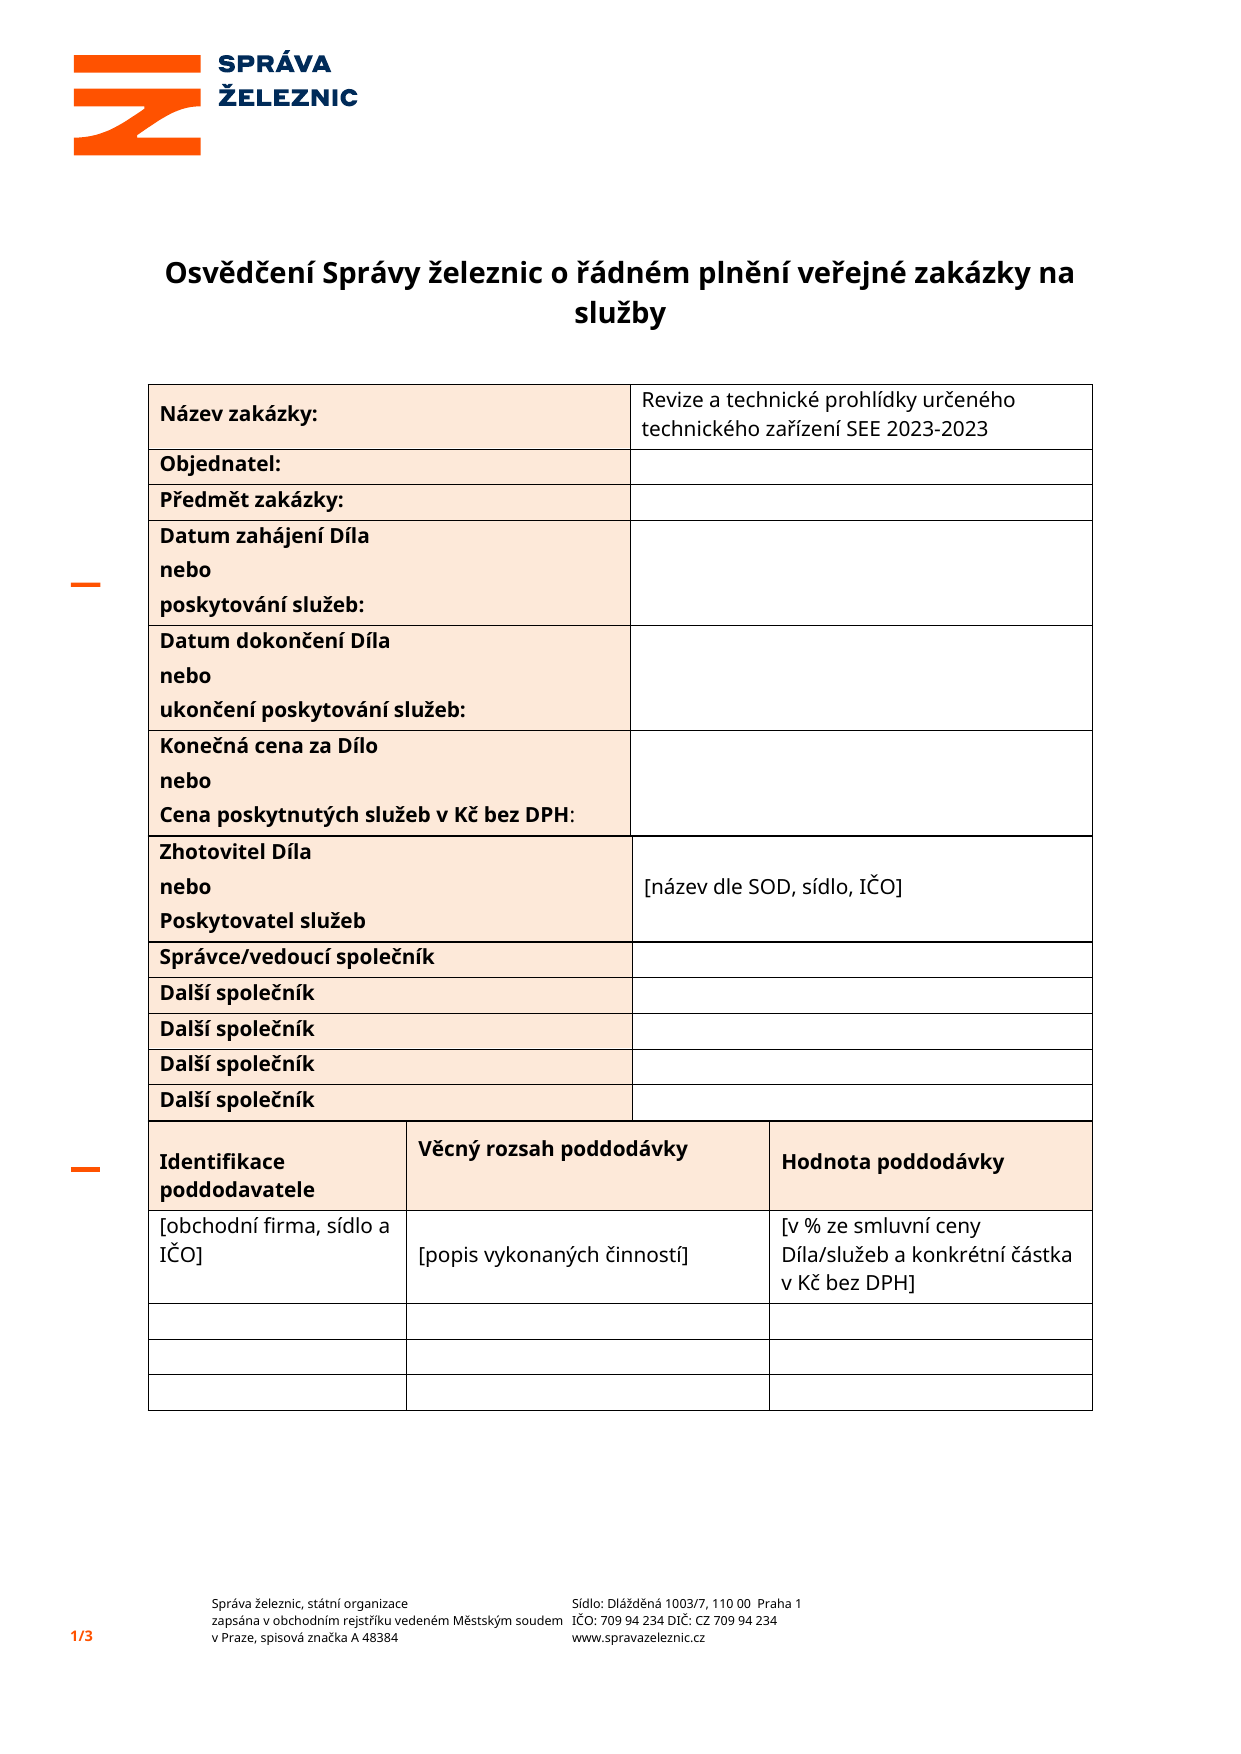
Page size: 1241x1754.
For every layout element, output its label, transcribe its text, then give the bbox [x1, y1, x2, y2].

table_cell [633, 943, 1092, 977]
table_header Věcný rozsah poddodávky [407, 1122, 769, 1210]
table_cell [770, 1375, 1092, 1410]
table_cell [v % ze smluvní ceny Díla/služeb a konkrétní částka v Kč bez DPH] [770, 1211, 1092, 1303]
table_cell [770, 1340, 1092, 1374]
table_header Revize a technické prohlídky určeného technického zařízení SEE 2023-2023 [631, 385, 1092, 448]
table_cell [631, 626, 1092, 730]
table_header Název zakázky: [149, 385, 630, 448]
table_cell Konečná cena za Dílo nebo Cena poskytnutých služeb v Kč bez DPH: [149, 731, 630, 835]
table_cell Další společník [149, 1050, 632, 1084]
table_cell [407, 1304, 769, 1338]
table_cell [631, 521, 1092, 625]
table_cell [popis vykonaných činností] [407, 1211, 769, 1303]
table_cell Další společník [149, 978, 632, 1013]
table_cell [770, 1304, 1092, 1338]
table_cell [633, 1085, 1092, 1120]
table_cell Objednatel: [149, 450, 630, 484]
table_header Zhotovitel Díla nebo Poskytovatel služeb [149, 837, 632, 941]
table_cell Datum dokončení Díla nebo ukončení poskytování služeb: [149, 626, 630, 730]
table_cell [631, 731, 1092, 835]
table_cell [407, 1375, 769, 1410]
table_cell [obchodní firma, sídlo a IČO] [149, 1211, 406, 1303]
table_header [název dle SOD, sídlo, IČO] [633, 837, 1092, 941]
table_cell [633, 1014, 1092, 1048]
table_cell [149, 1304, 406, 1338]
text Osvědčení Správy železnic o řádném plnění veřejné zakázky na služby [148, 253, 1093, 332]
table_cell Datum zahájení Díla nebo poskytování služeb: [149, 521, 630, 625]
table_cell [631, 450, 1092, 484]
table_cell [633, 1050, 1092, 1084]
table_cell Předmět zakázky: [149, 485, 630, 520]
table_cell Další společník [149, 1014, 632, 1048]
table_cell [149, 1340, 406, 1374]
table_cell [633, 978, 1092, 1013]
table_header Identifikace poddodavatele [149, 1122, 406, 1210]
table_cell [631, 485, 1092, 520]
table_cell [407, 1340, 769, 1374]
table_cell Správce/vedoucí společník [149, 943, 632, 977]
table_cell [149, 1375, 406, 1410]
table_cell Další společník [149, 1085, 632, 1120]
table_header Hodnota poddodávky [770, 1122, 1092, 1210]
